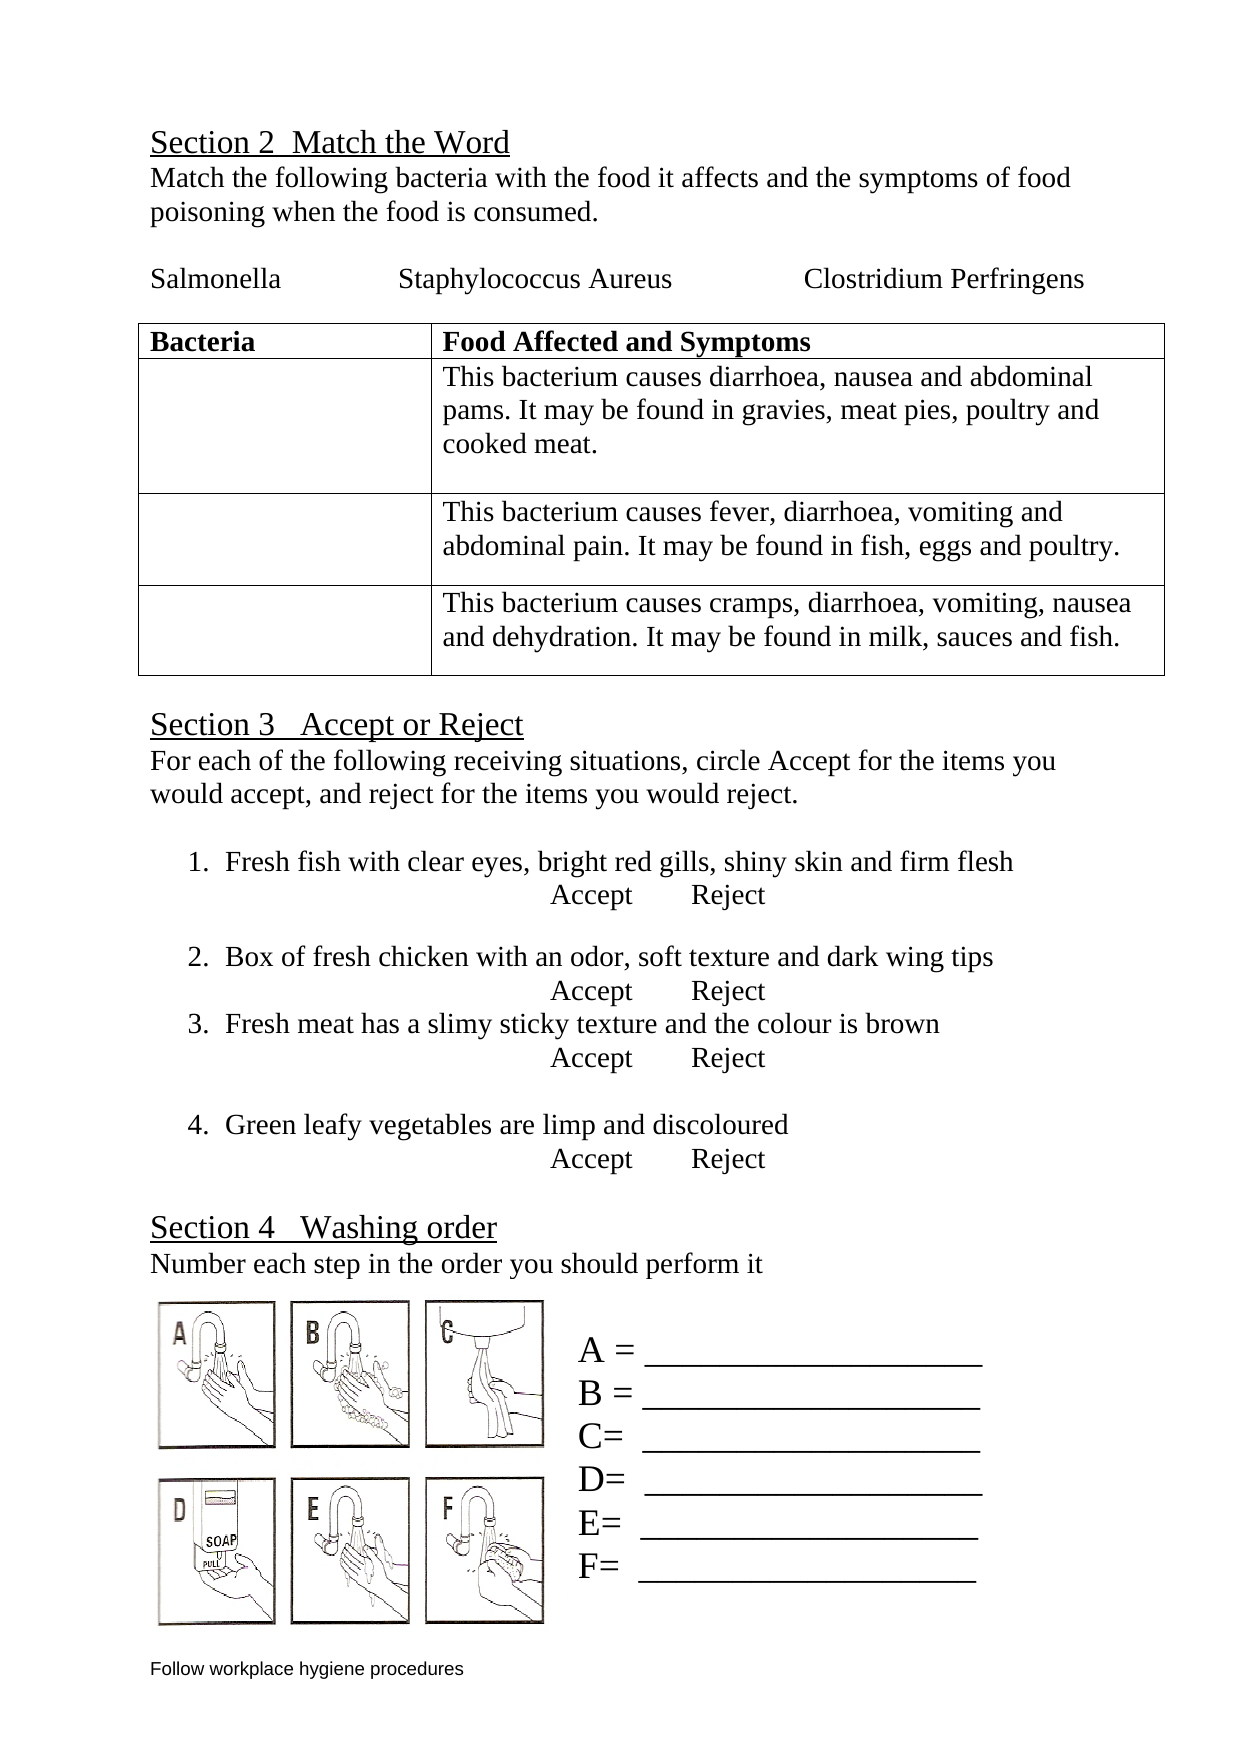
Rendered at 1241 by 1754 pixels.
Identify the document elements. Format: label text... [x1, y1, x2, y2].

table_cell This bacterium causes fever, diarrhoea, vomiting and abdominal pain. It may be found in fish, eggs and poultry. [432, 494, 1164, 584]
list Fresh meat has a slimy sticky texture and the colour is brown [187, 1007, 1090, 1040]
text For each of the following receiving situations, circle Accept for the items you would accept, and reject for the items you would reject. [150, 743, 1090, 810]
text Salmonella Staphylococcus Aureus Clostridium Perfringens [150, 261, 1090, 294]
table_header Food Affected and Symptoms [432, 324, 1164, 358]
table_cell This bacterium causes diarrhoea, nausea and abdominal pams. It may be found in gravies, meat pies, poultry and cooked meat. [432, 359, 1164, 493]
table_cell This bacterium causes cramps, diarrhoea, vomiting, nausea and dehydration. It may be found in milk, sauces and fish. [432, 586, 1164, 675]
text Section 2 Match the Word [150, 122, 1090, 160]
table_cell [139, 494, 431, 584]
list Fresh fish with clear eyes, bright red gills, shiny skin and firm flesh [187, 844, 1090, 877]
text Section 3 Accept or Reject [150, 705, 1090, 743]
list Accept Reject [225, 1141, 1090, 1174]
picture [150, 1279, 937, 1643]
text Match the following bacteria with the food it affects and the symptoms of food poisoning when the food is consumed. [150, 160, 1090, 227]
list Green leafy vegetables are limp and discoloured [187, 1107, 1090, 1141]
list Accept Reject [225, 973, 1090, 1007]
table_header Bacteria [139, 324, 431, 358]
text Section 4 Washing order [150, 1208, 1090, 1246]
text Number each step in the order you should perform it [150, 1246, 1090, 1280]
table_cell [139, 359, 431, 493]
list Box of fresh chicken with an odor, soft texture and dark wing tips [187, 939, 1090, 973]
list Accept Reject [225, 877, 1090, 911]
table_cell [139, 586, 431, 675]
list Accept Reject [225, 1040, 1090, 1074]
